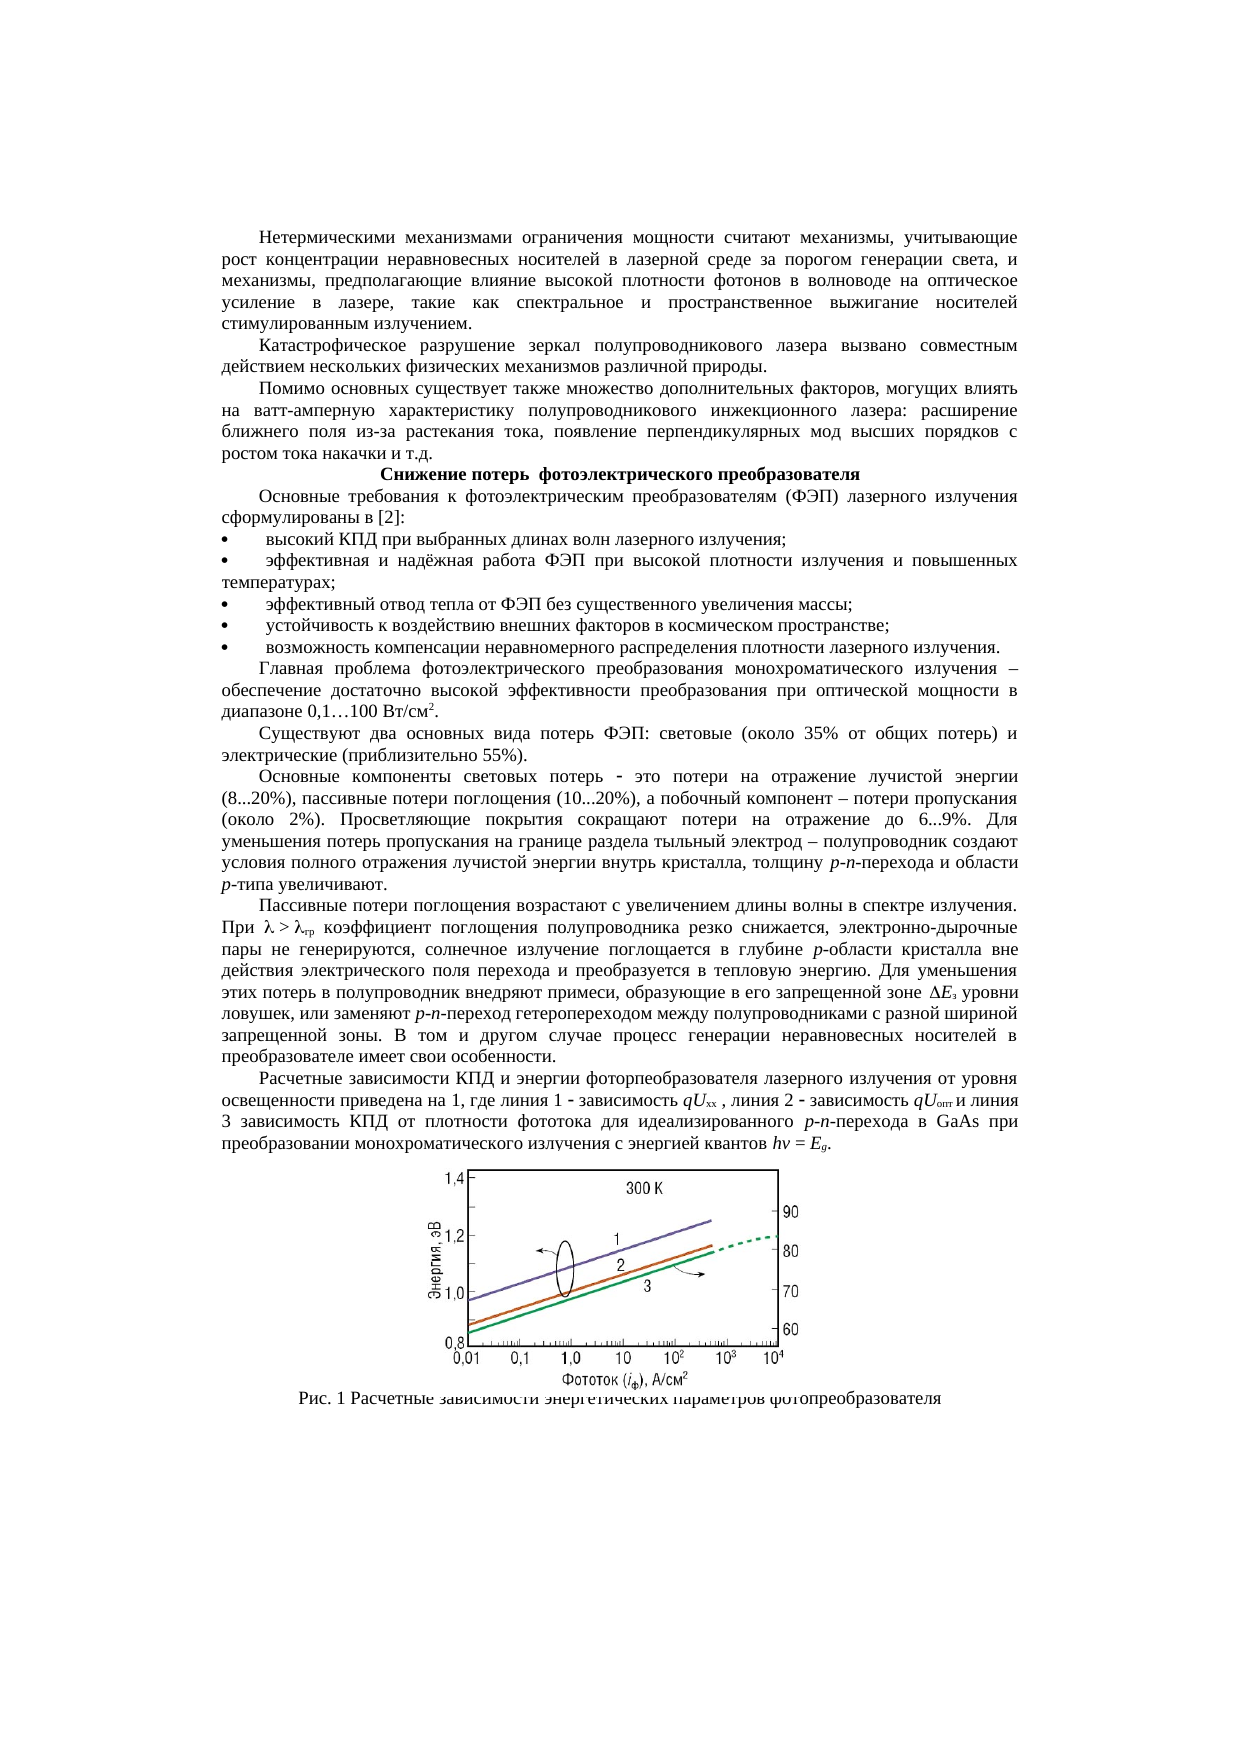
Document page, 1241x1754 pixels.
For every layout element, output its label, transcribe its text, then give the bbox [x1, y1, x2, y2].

picture [426, 1151, 802, 1397]
list эффективная и надёжная работа ФЭП при высокой плотности излучения и повышенных температурах; [222, 549, 1019, 592]
text Пассивные потери поглощения возрастают с увеличением длины волны в спектре излучения. При > гр коэффициент поглощения полупроводника резко снижается, электронно-дырочные пары не генерируются, солнечное излучение поглощается в глубине р-области кристалла вне действия электрического поля перехода и преобразуется в тепловую энергию. Для уменьшения этих потерь в полупроводник внедряют примеси, образующие в его запрещенной зоне Ез уровни ловушек, или заменяют р-п-переход гетеропереходом между полупроводниками с разной шириной запрещенной зоны. В том и другом случае процесс генерации неравновесных носителей в преобразователе имеет свои особенности. [221, 894, 1019, 1067]
text Существуют два основных вида потерь ФЭП: световые (около 35% от общих потерь) и электрические (приблизительно 55%). [221, 722, 1019, 765]
list возможность компенсации неравномерного распределения плотности лазерного излучения. [222, 636, 1019, 657]
text Помимо основных существует также множество дополнительных факторов, могущих влиять на ватт-амперную характеристику полупроводникового инжекционного лазера: расширение ближнего поля из-за растекания тока, появление перпендикулярных мод высших порядков с ростом тока накачки и т.д. [221, 377, 1019, 463]
text Катастрофическое разрушение зеркал полупроводникового лазера вызвано совместным действием нескольких физических механизмов различной природы. [221, 334, 1019, 377]
text Главная проблема фотоэлектрического преобразования монохроматического излучения – обеспечение достаточно высокой эффективности преобразования при оптической мощности в диапазоне 0,1…100 Вт/см2. [221, 657, 1019, 722]
text Основные требования к фотоэлектрическим преобразователям (ФЭП) лазерного излучения сформулированы в [2]: [221, 485, 1019, 528]
list устойчивость к воздействию внешних факторов в космическом пространстве; [222, 614, 1019, 636]
text Основные компоненты световых потерь это потери на отражение лучистой энергии (8...20%), пассивные потери поглощения (10...20%), а побочный компонент – потери пропускания (около 2%). Просветляющие покрытия сокращают потери на отражение до 6...9%. Для уменьшения потерь пропускания на границе раздела тыльный электрод – полупроводник создают условия полного отражения лучистой энергии внутрь кристалла, толщину p-n-перехода и области р-типа увеличивают. [221, 765, 1019, 894]
text Снижение потерь фотоэлектрического преобразователя [222, 463, 1019, 485]
text Рис. 1 Расчетные зависимости энергетических параметров фотопреобразователя [222, 1387, 1019, 1409]
list эффективный отвод тепла от ФЭП без существенного увеличения массы; [222, 592, 1019, 614]
text Нетермическими механизмами ограничения мощности считают механизмы, учитывающие рост концентрации неравновесных носителей в лазерной среде за порогом генерации света, и механизмы, предполагающие влияние высокой плотности фотонов в волноводе на оптическое усиление в лазере, такие как спектральное и пространственное выжигание носителей стимулированным излучением. [221, 226, 1019, 334]
list высокий КПД при выбранных длинах волн лазерного излучения; [222, 528, 1019, 549]
